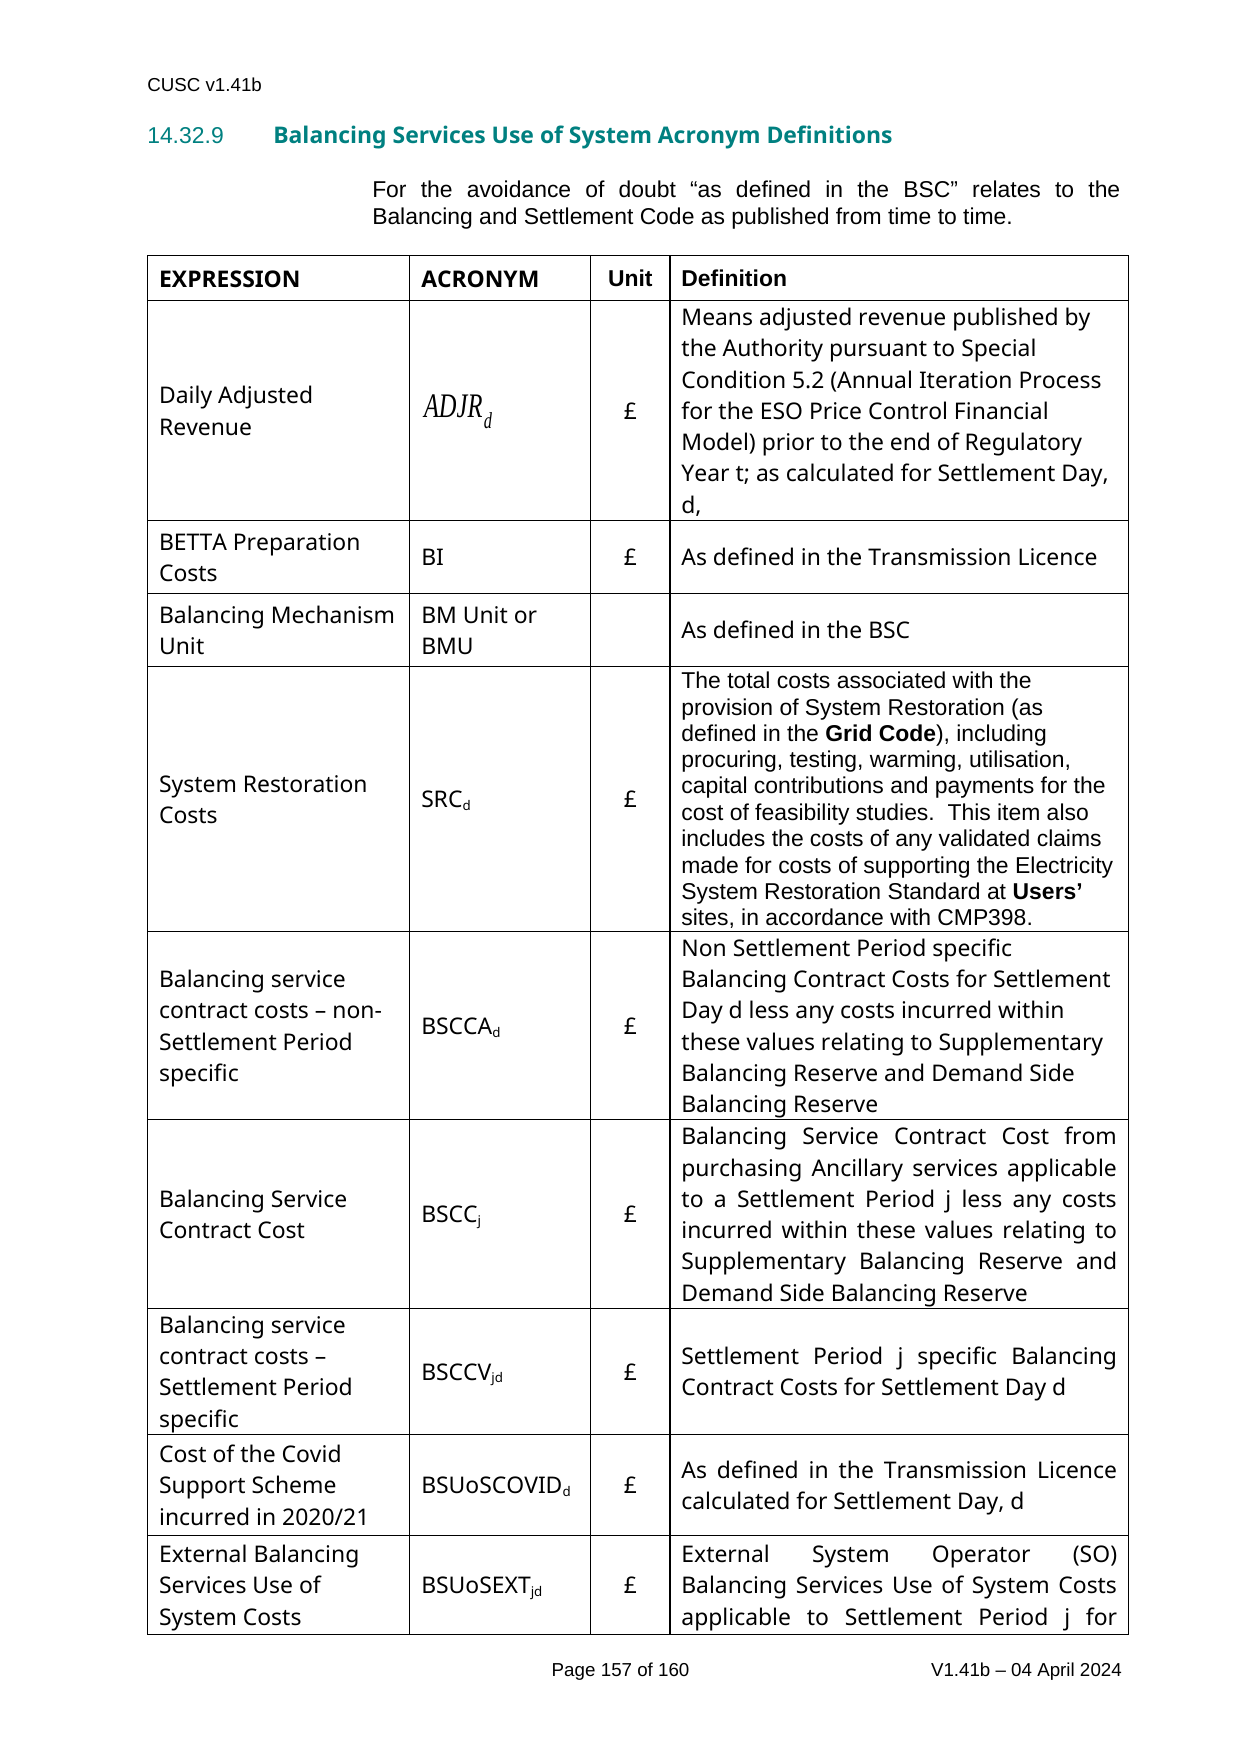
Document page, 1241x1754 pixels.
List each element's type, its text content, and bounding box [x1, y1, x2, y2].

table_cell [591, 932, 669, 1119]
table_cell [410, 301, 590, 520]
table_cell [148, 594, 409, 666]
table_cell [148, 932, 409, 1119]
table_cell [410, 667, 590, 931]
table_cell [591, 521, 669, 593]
subtitle Balancing Services Use of System Acronym Definitions [147, 119, 1121, 150]
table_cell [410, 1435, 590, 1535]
text For the avoidance of doubt “as defined in the BSC” relates to the Balancing and Settlement Code as published from time to time. [372, 176, 1121, 229]
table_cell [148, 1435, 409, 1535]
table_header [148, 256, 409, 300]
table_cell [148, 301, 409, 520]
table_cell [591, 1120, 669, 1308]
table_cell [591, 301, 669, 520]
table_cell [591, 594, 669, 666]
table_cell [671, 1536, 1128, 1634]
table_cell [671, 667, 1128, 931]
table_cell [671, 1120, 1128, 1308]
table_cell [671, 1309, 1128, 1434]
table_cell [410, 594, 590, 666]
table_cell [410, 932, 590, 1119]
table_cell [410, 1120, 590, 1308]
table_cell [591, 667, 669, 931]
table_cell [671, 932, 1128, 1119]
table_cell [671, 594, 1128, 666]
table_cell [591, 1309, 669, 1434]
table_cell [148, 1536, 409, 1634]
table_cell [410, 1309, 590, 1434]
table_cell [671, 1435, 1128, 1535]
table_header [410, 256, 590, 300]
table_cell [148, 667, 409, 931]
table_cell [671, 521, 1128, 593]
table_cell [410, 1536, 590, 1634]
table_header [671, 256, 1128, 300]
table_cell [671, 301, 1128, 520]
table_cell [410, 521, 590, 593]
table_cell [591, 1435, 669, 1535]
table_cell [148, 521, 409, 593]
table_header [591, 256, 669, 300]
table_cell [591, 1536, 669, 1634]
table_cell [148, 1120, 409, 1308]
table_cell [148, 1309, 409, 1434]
